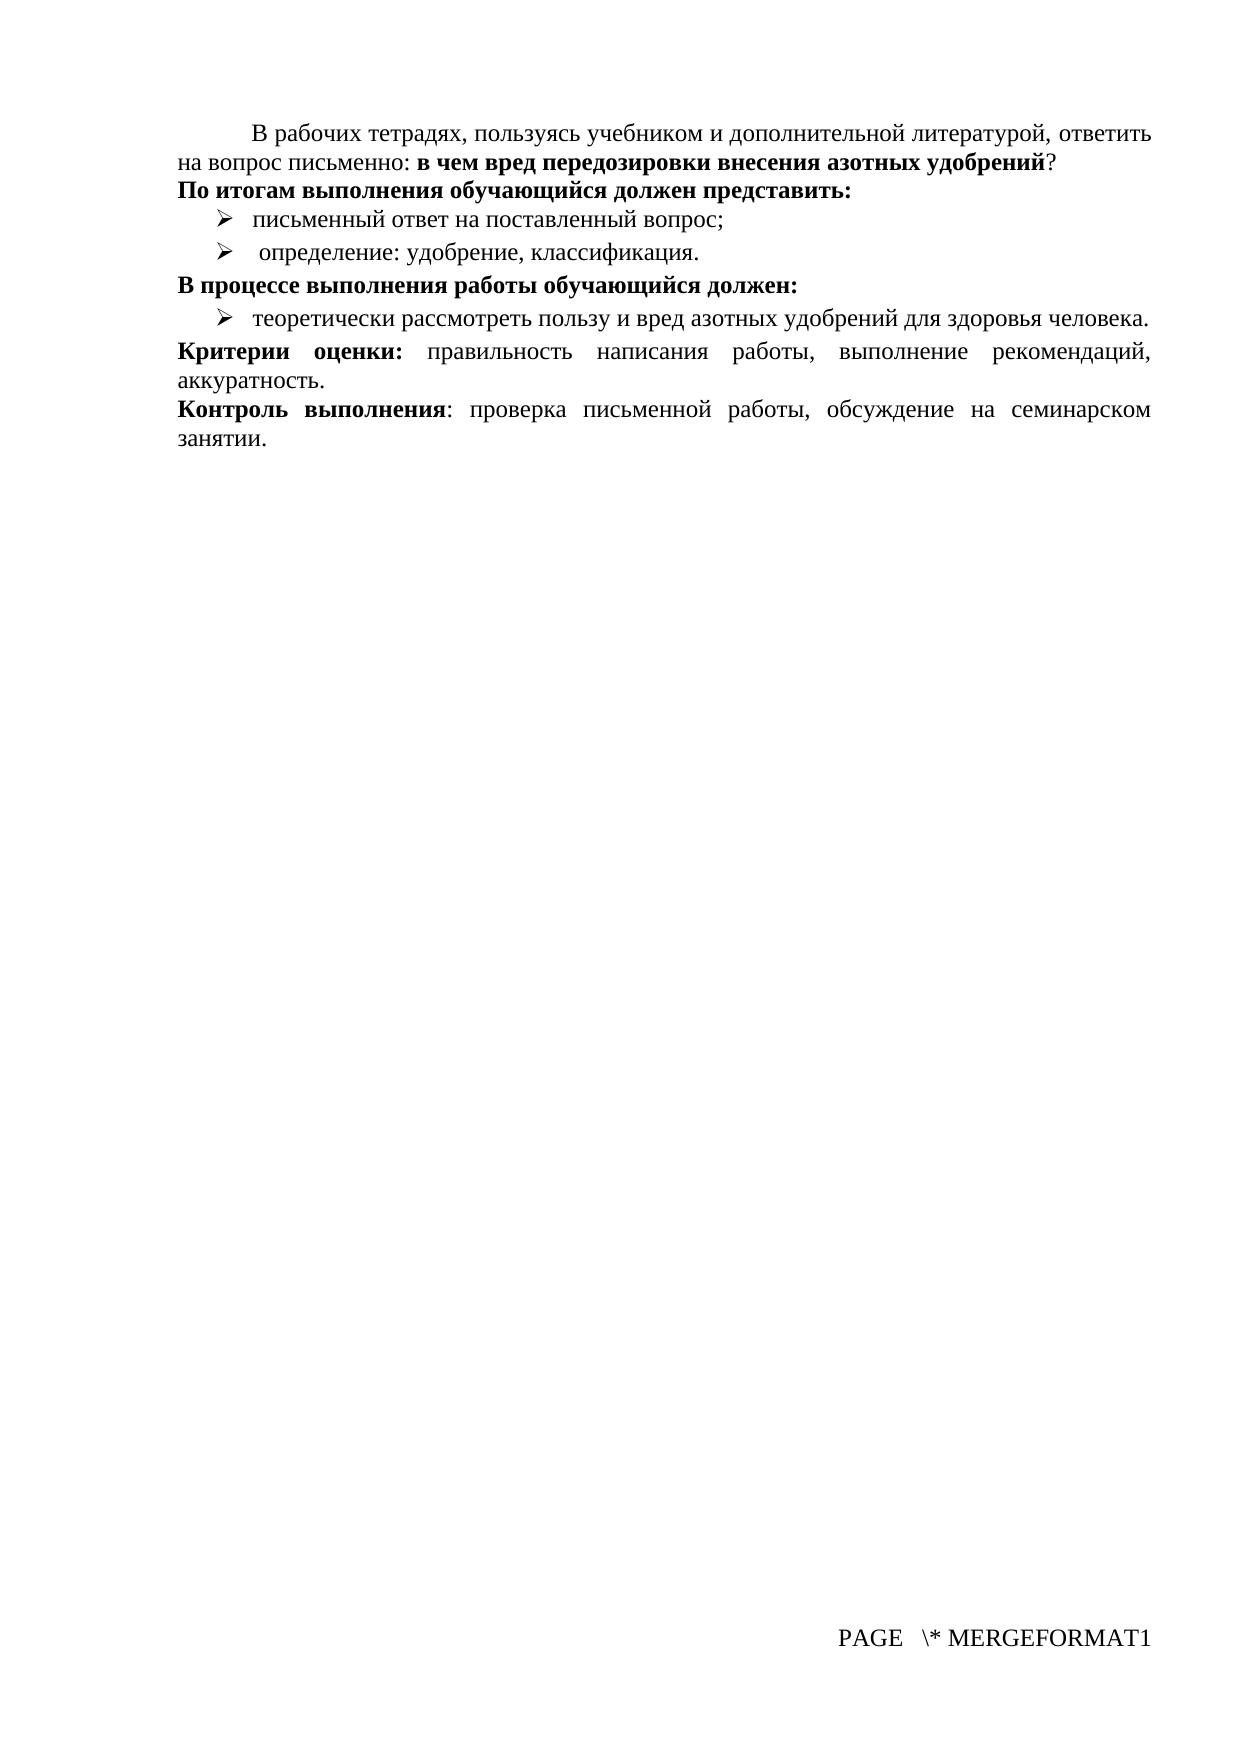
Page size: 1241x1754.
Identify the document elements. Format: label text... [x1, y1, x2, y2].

text Контроль выполнения: проверка письменной работы, обсуждение на семинарском занятии. [177, 394, 1152, 451]
list определение: удобрение, классификация. [215, 237, 1152, 266]
text По итогам выполнения обучающийся должен представить: [177, 176, 1152, 204]
text Критерии оценки: правильность написания работы, выполнение рекомендаций, аккуратность. [177, 336, 1152, 394]
text В процессе выполнения работы обучающийся должен: [177, 270, 1152, 299]
list письменный ответ на поставленный вопрос; [215, 204, 1152, 233]
list теоретически рассмотреть пользу и вред азотных удобрений для здоровья человека. [215, 303, 1152, 332]
text В рабочих тетрадях, пользуясь учебником и дополнительной литературой, ответить на вопрос письменно: в чем вред передозировки внесения азотных удобрений? [177, 118, 1152, 176]
